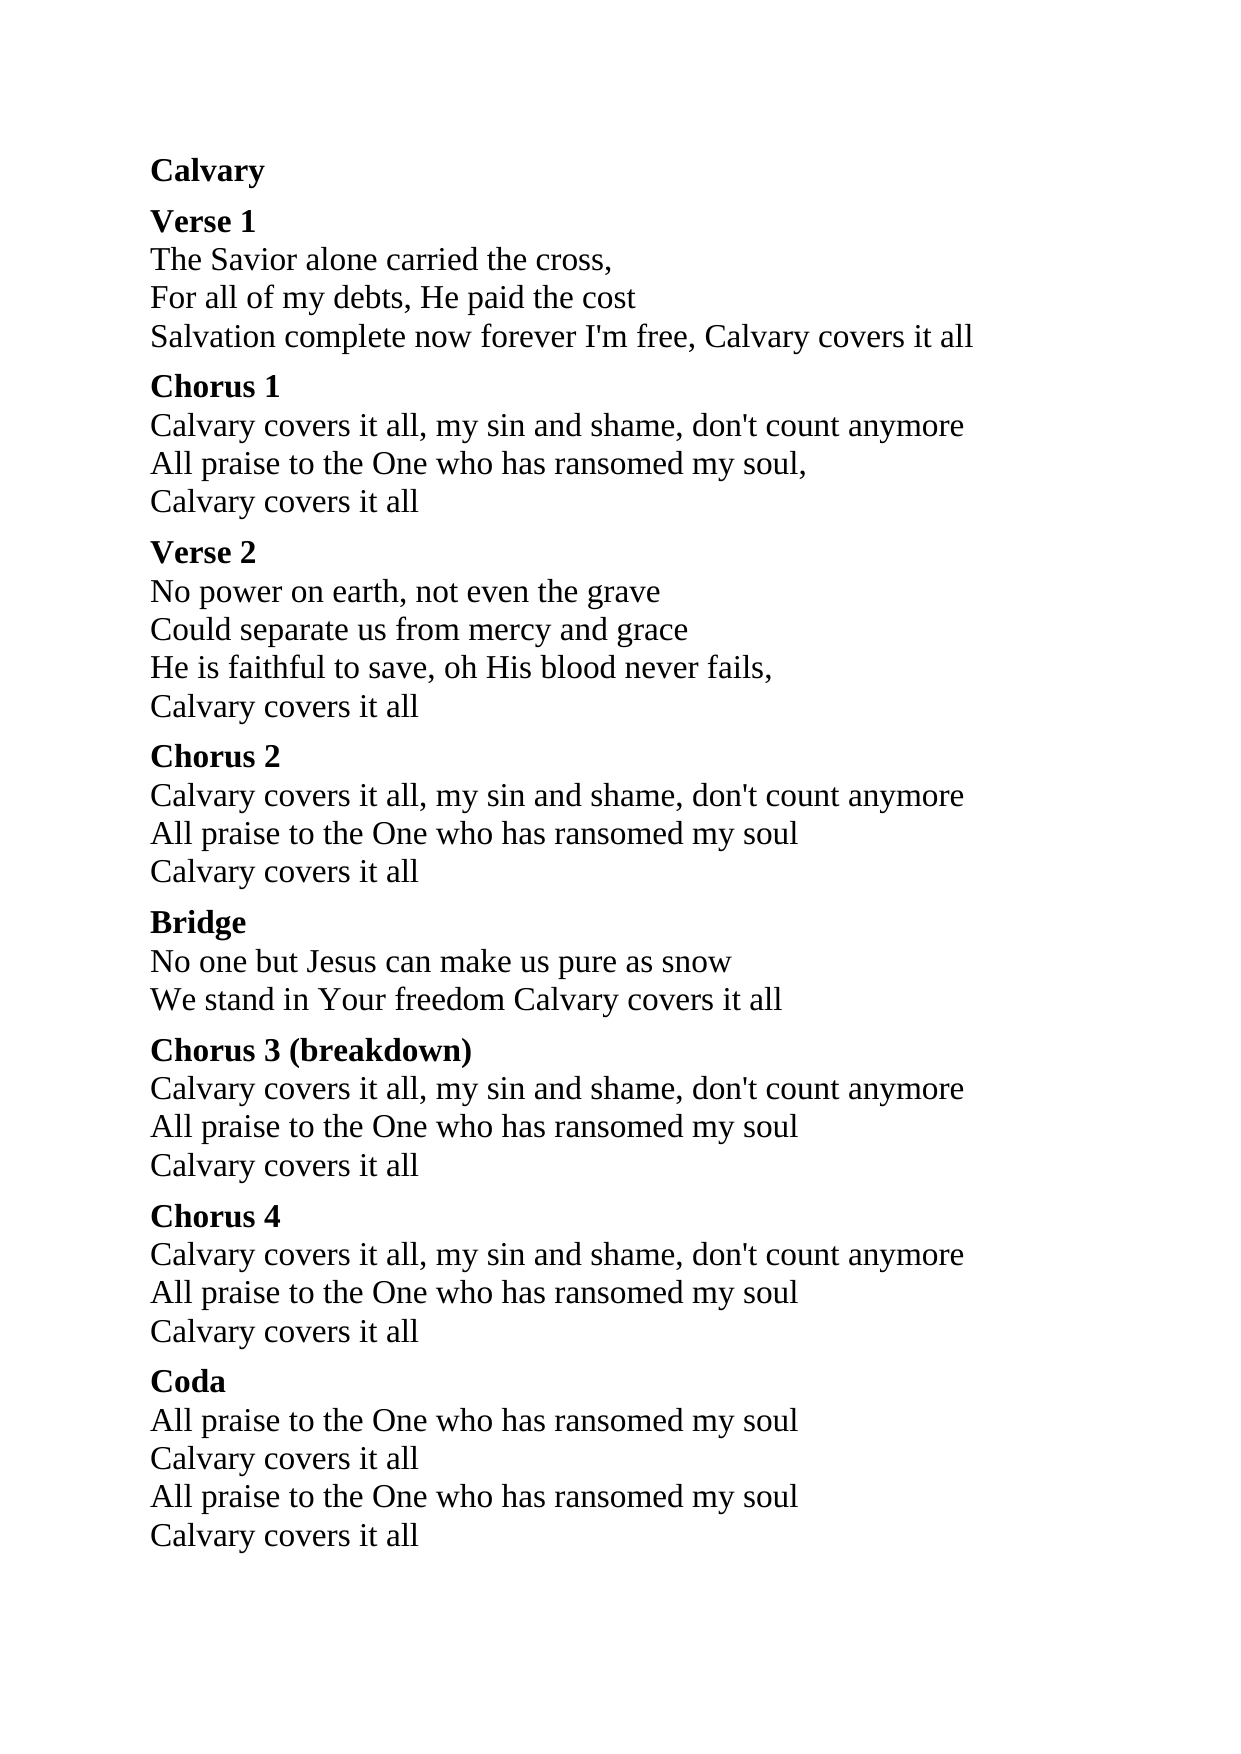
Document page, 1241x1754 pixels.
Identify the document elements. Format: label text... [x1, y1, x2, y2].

text Verse 1 [150, 201, 1090, 239]
text Chorus 4 [150, 1196, 1090, 1234]
text Chorus 1 Calvary covers it all, my sin and shame, don't count anymore All praise to the One who has ransomed my soul, [150, 367, 1090, 482]
text Chorus 2 [150, 737, 1090, 775]
text For all of my debts, He paid the cost Salvation complete now forever I'm free, Calvary covers it all [150, 277, 1090, 354]
text Verse 2 No power on earth, not even the grave Could separate us from mercy and grace He is faithful to save, oh His blood never fails, [150, 532, 1090, 686]
text Chorus 3 (breakdown) [150, 1030, 1090, 1068]
text Calvary [150, 150, 1090, 188]
text Calvary covers it all, my sin and shame, don't count anymore All praise to the One who has ransomed my soul Calvary covers it all [150, 1068, 1090, 1183]
text All praise to the One who has ransomed my soul Calvary covers it all [150, 1477, 1090, 1553]
text Bridge No one but Jesus can make us pure as snow We stand in Your freedom Calvary covers it all [150, 902, 1090, 1017]
text Calvary covers it all [150, 482, 1090, 520]
text The Savior alone carried the cross, [150, 239, 1090, 277]
text Calvary covers it all [150, 686, 1090, 724]
text All praise to the One who has ransomed my soul Calvary covers it all [150, 1400, 1090, 1477]
text Coda [150, 1362, 1090, 1400]
text Calvary covers it all, my sin and shame, don't count anymore All praise to the One who has ransomed my soul Calvary covers it all [150, 1234, 1090, 1349]
text Calvary covers it all, my sin and shame, don't count anymore All praise to the One who has ransomed my soul Calvary covers it all [150, 775, 1090, 890]
